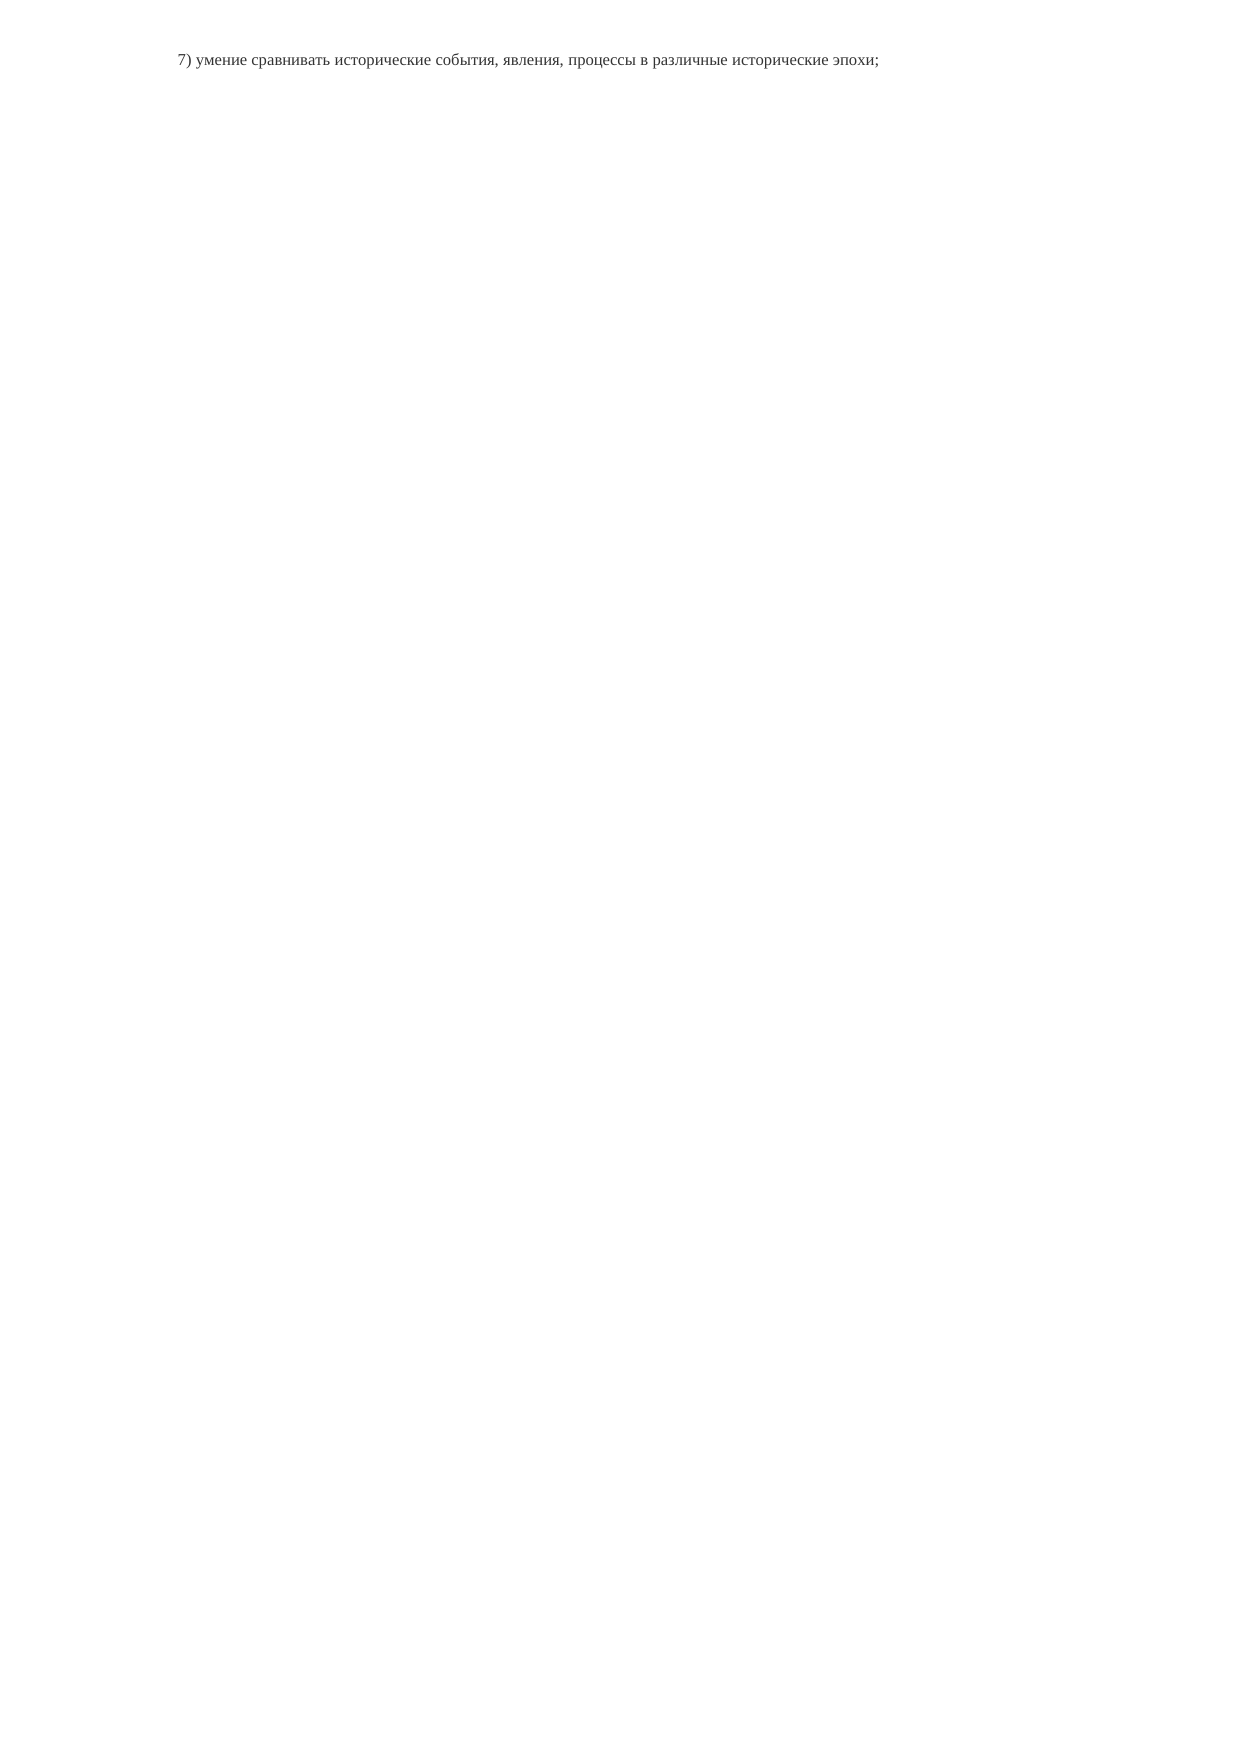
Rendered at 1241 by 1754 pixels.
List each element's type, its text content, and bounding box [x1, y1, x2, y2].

list умение сравнивать исторические события, явления, процессы в различные исторические эпохи; [177, 50, 1192, 69]
